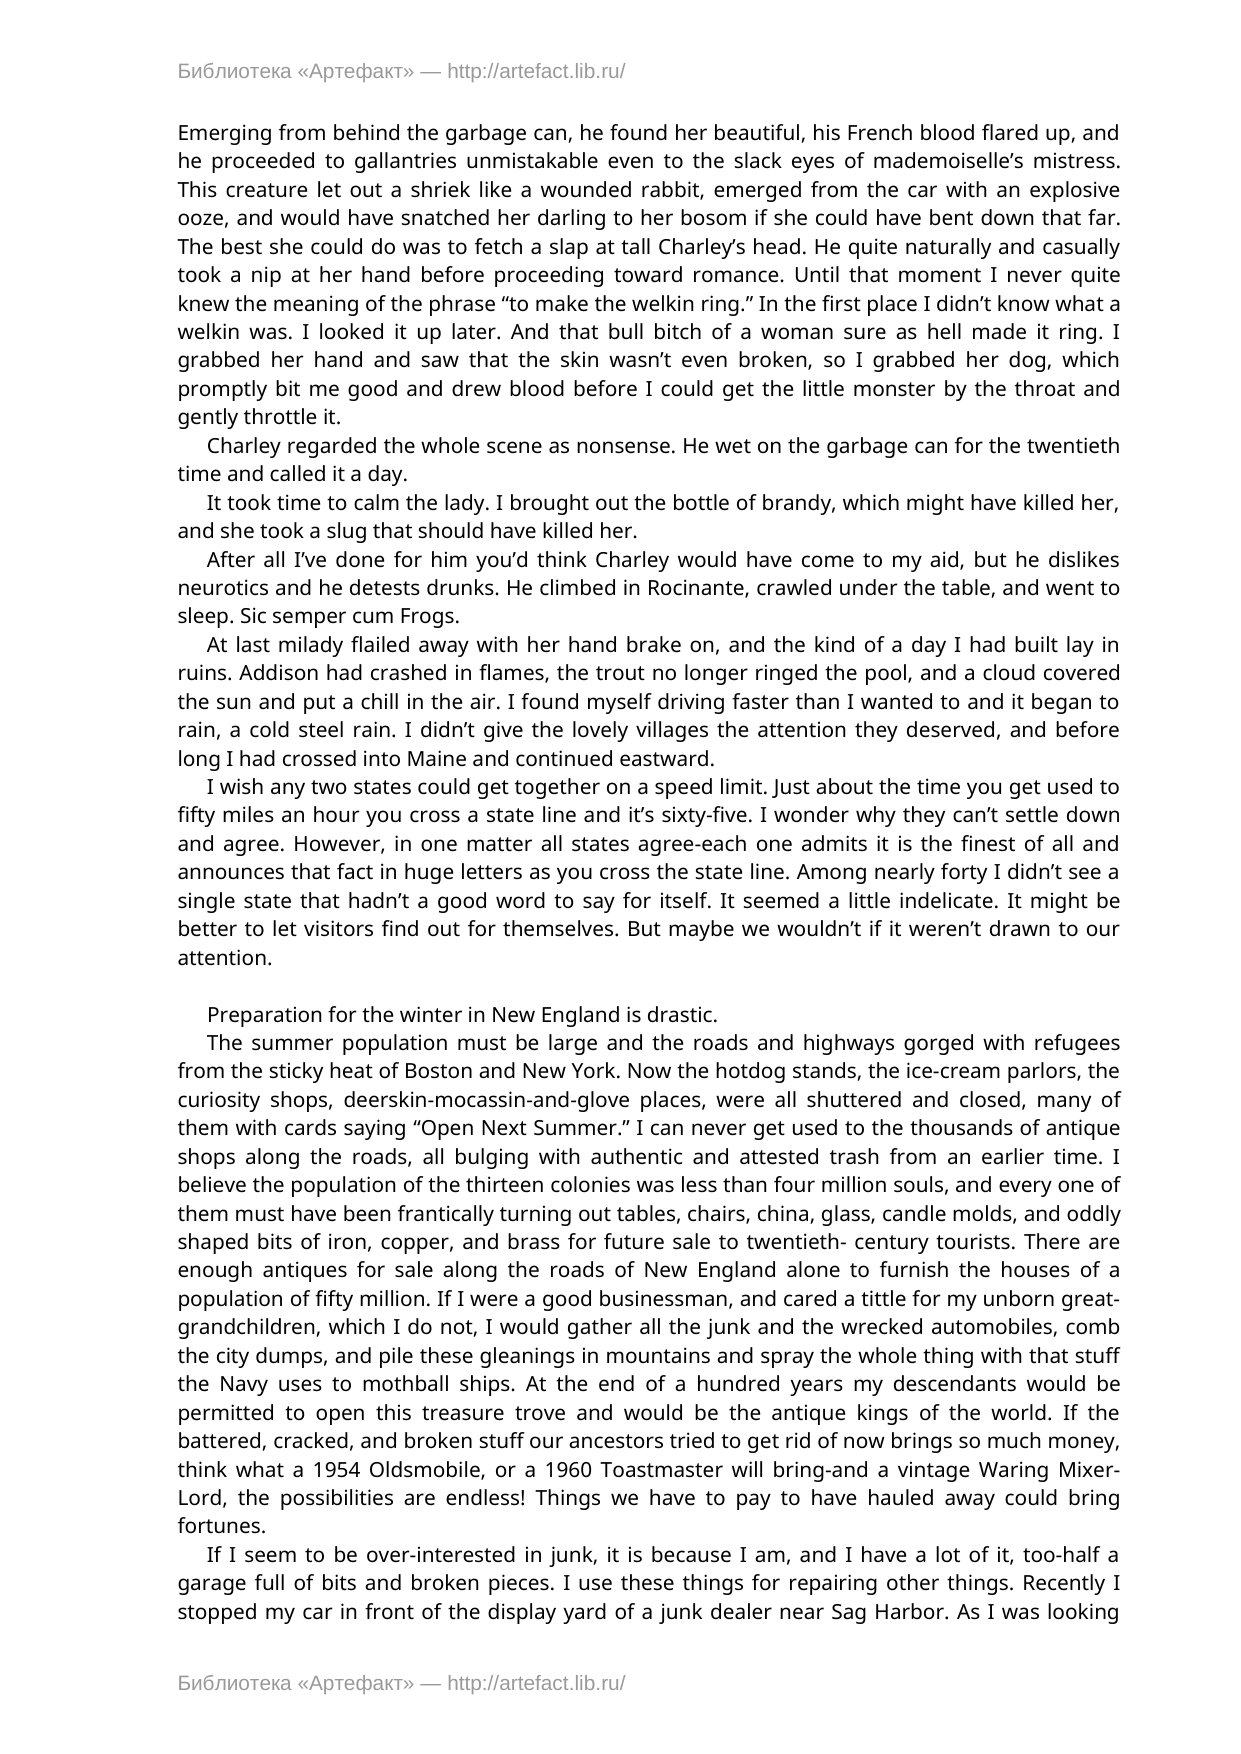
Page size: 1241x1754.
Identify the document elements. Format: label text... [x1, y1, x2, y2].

text Charley regarded the whole scene as nonsense. He wet on the garbage can for the twentieth time and called it a day. [177, 431, 1122, 488]
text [177, 1540, 1122, 1625]
text At last milady flailed away with her hand brake on, and the kind of a day I had built lay in ruins. Addison had crashed in flames, the trout no longer ringed the pool, and a cloud covered the sun and put a chill in the air. I found myself driving faster than I wanted to and it began to rain, a cold steel rain. I didn’t give the lovely villages the attention they deserved, and before long I had crossed into Maine and continued eastward. [177, 630, 1122, 772]
text The summer population must be large and the roads and highways gorged with refugees from the sticky heat of Boston and New York. Now the hotdog stands, the ice-cream parlors, the curiosity shops, deerskin-mocassin-and-glove places, were all shuttered and closed, many of them with cards saying “Open Next Summer.” I can never get used to the thousands of antique shops along the roads, all bulging with authentic and attested trash from an earlier time. I believe the population of the thirteen colonies was less than four million souls, and every one of them must have been frantically turning out tables, chairs, china, glass, candle molds, and oddly shaped bits of iron, copper, and brass for future sale to twentieth- century tourists. There are enough antiques for sale along the roads of New England alone to furnish the houses of a population of fifty million. If I were a good businessman, and cared a tittle for my unborn great-grandchildren, which I do not, I would gather all the junk and the wrecked automobiles, comb the city dumps, and pile these gleanings in mountains and spray the whole thing with that stuff the Navy uses to mothball ships. At the end of a hundred years my descendants would be permitted to open this treasure trove and would be the antique kings of the world. If the battered, cracked, and broken stuff our ancestors tried to get rid of now brings so much money, think what a 1954 Oldsmobile, or a 1960 Toastmaster will bring-and a vintage Waring Mixer-Lord, the possibilities are endless! Things we have to pay to have hauled away could bring fortunes. [177, 1028, 1122, 1540]
text It took time to calm the lady. I brought out the bottle of brandy, which might have killed her, and she took a slug that should have killed her. [177, 488, 1122, 545]
text After all I’ve done for him you’d think Charley would have come to my aid, but he dislikes neurotics and he detests drunks. He climbed in Rocinante, crawled under the table, and went to sleep. Sic semper cum Frogs. [177, 545, 1122, 630]
text I wish any two states could get together on a speed limit. Just about the time you get used to fifty miles an hour you cross a state line and it’s sixty-five. I wonder why they can’t settle down and agree. However, in one matter all states agree-each one admits it is the finest of all and announces that fact in huge letters as you cross the state line. Among nearly forty I didn’t see a single state that hadn’t a good word to say for itself. It seemed a little indelicate. It might be better to let visitors find out for themselves. But maybe we wouldn’t if it weren’t drawn to our attention. [177, 772, 1122, 971]
text Preparation for the winter in New England is drastic. [177, 1000, 1122, 1028]
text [177, 118, 1122, 431]
